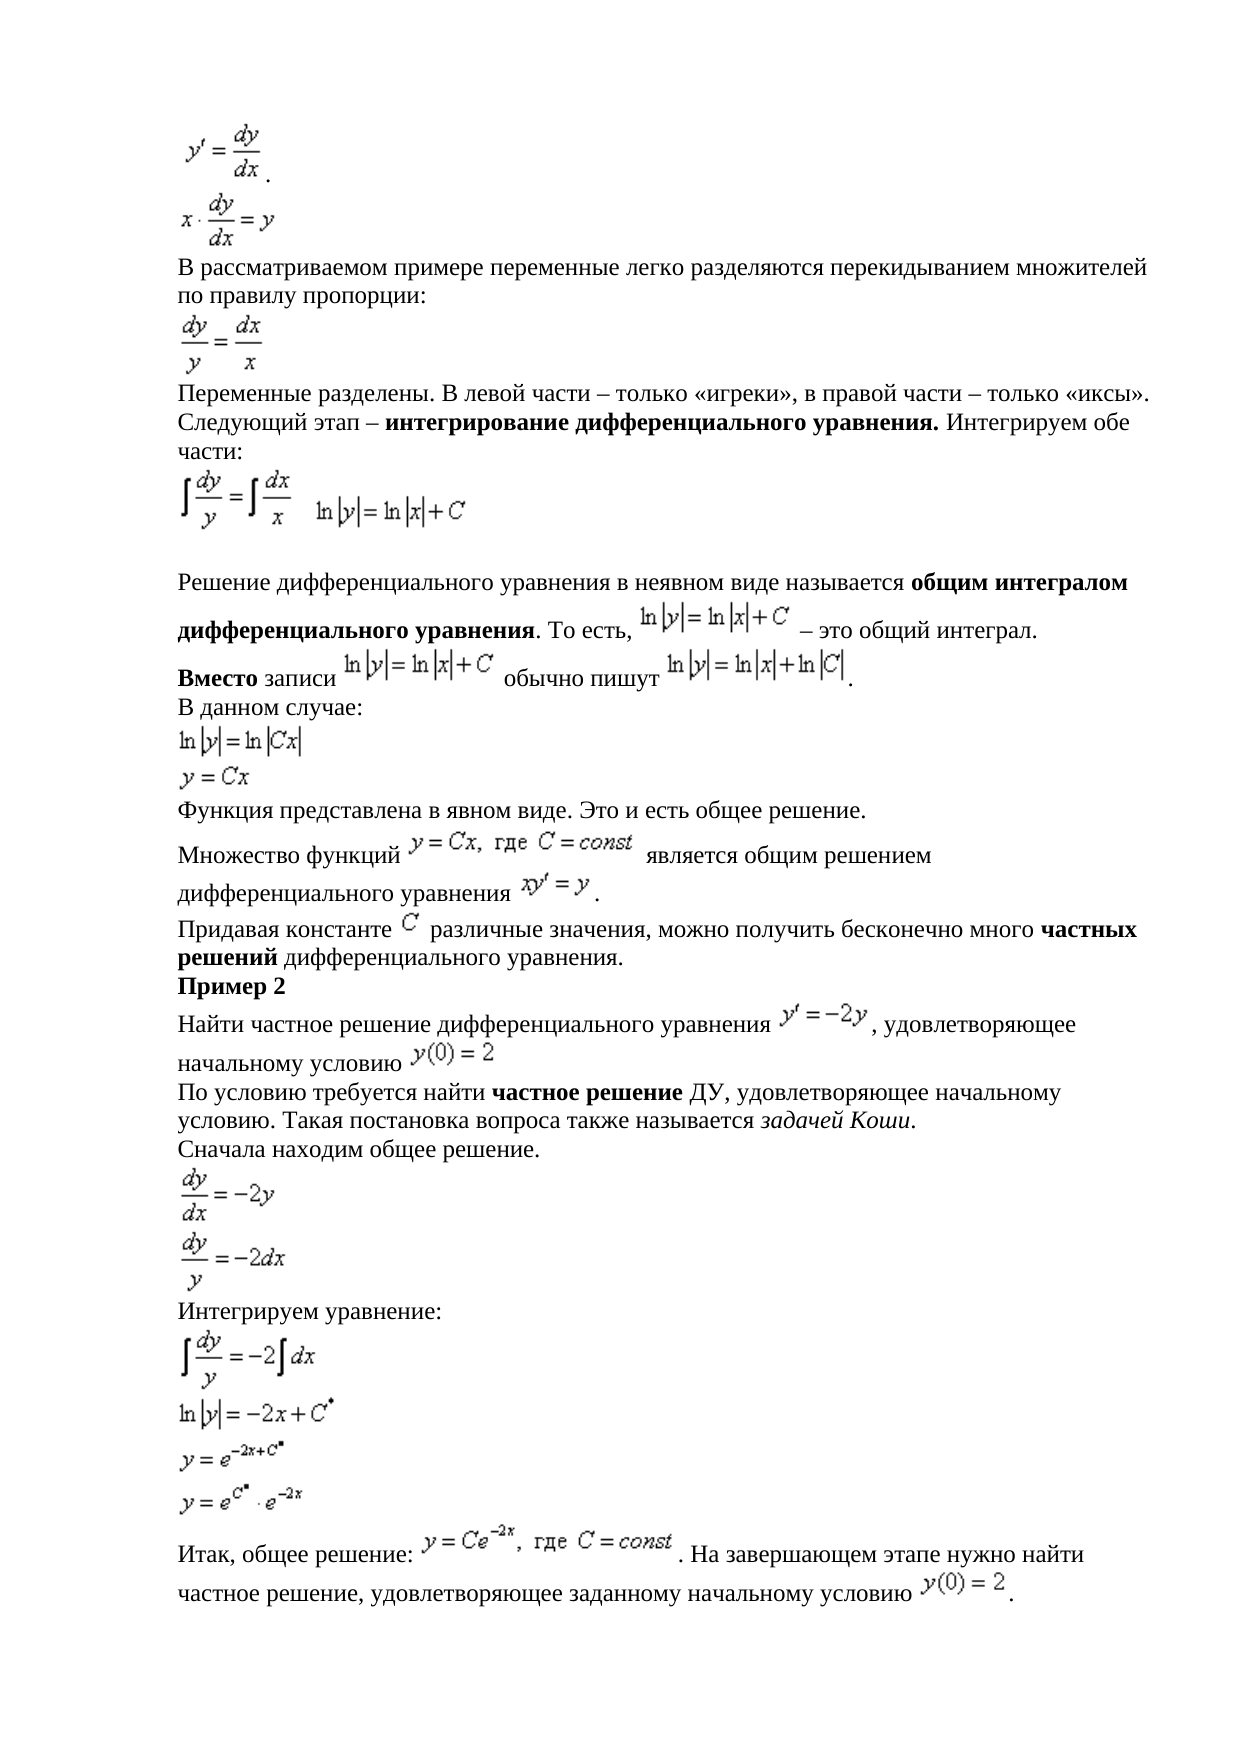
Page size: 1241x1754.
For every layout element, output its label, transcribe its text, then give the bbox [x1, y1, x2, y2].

text . [177, 118, 1152, 188]
picture [177, 720, 304, 796]
text В рассматриваемом примере переменные легко разделяются перекидыванием множителей по правилу пропорции: [177, 252, 1152, 378]
picture [183, 118, 265, 183]
text По условию требуется найти частное решение ДУ, удовлетворяющее начальному условию. Такая постановка вопроса также называется задачей Коши. [177, 1077, 1152, 1134]
text Функция представлена в явном виде. Это и есть общее решение. [177, 796, 1152, 824]
text Переменные разделены. В левой части – только «игреки», в правой части – только «иксы». [177, 378, 1152, 407]
text Интегрируем уравнение: [177, 1296, 1152, 1436]
picture [177, 1162, 290, 1296]
picture [419, 1520, 678, 1563]
picture [777, 999, 872, 1033]
picture [406, 824, 640, 864]
text Сначала находим общее решение. [177, 1134, 1152, 1163]
text Итак, общее решение: . На завершающем этапе нужно найти частное решение, удовлетворяющее заданному начальному условию . [177, 1520, 1152, 1606]
text Пример 2 [177, 971, 1152, 1000]
picture [638, 596, 794, 639]
picture [665, 643, 848, 687]
picture [517, 868, 594, 902]
text Множество функций является общим решением дифференциального уравнения . [177, 824, 1152, 907]
picture [177, 464, 296, 534]
picture [177, 1324, 340, 1521]
text Найти частное решение дифференциального уравнения , удовлетворяющее начальному условию [177, 1000, 1152, 1077]
picture [177, 309, 267, 379]
picture [918, 1568, 1009, 1601]
picture [398, 907, 424, 937]
text В данном случае: [177, 692, 1152, 763]
text Следующий этап – интегрирование дифференциального уравнения. Интегрируем обе части: Решение дифференциального уравнения в неявном виде называется общим интегралом дифференциального уравнения. То есть, – это общий интеграл. [177, 407, 1152, 644]
picture [314, 490, 470, 534]
picture [342, 643, 498, 687]
picture [177, 187, 279, 252]
text Придавая константе различные значения, можно получить бесконечно много частных решений дифференциального уравнения. [177, 907, 1152, 971]
picture [408, 1038, 498, 1072]
